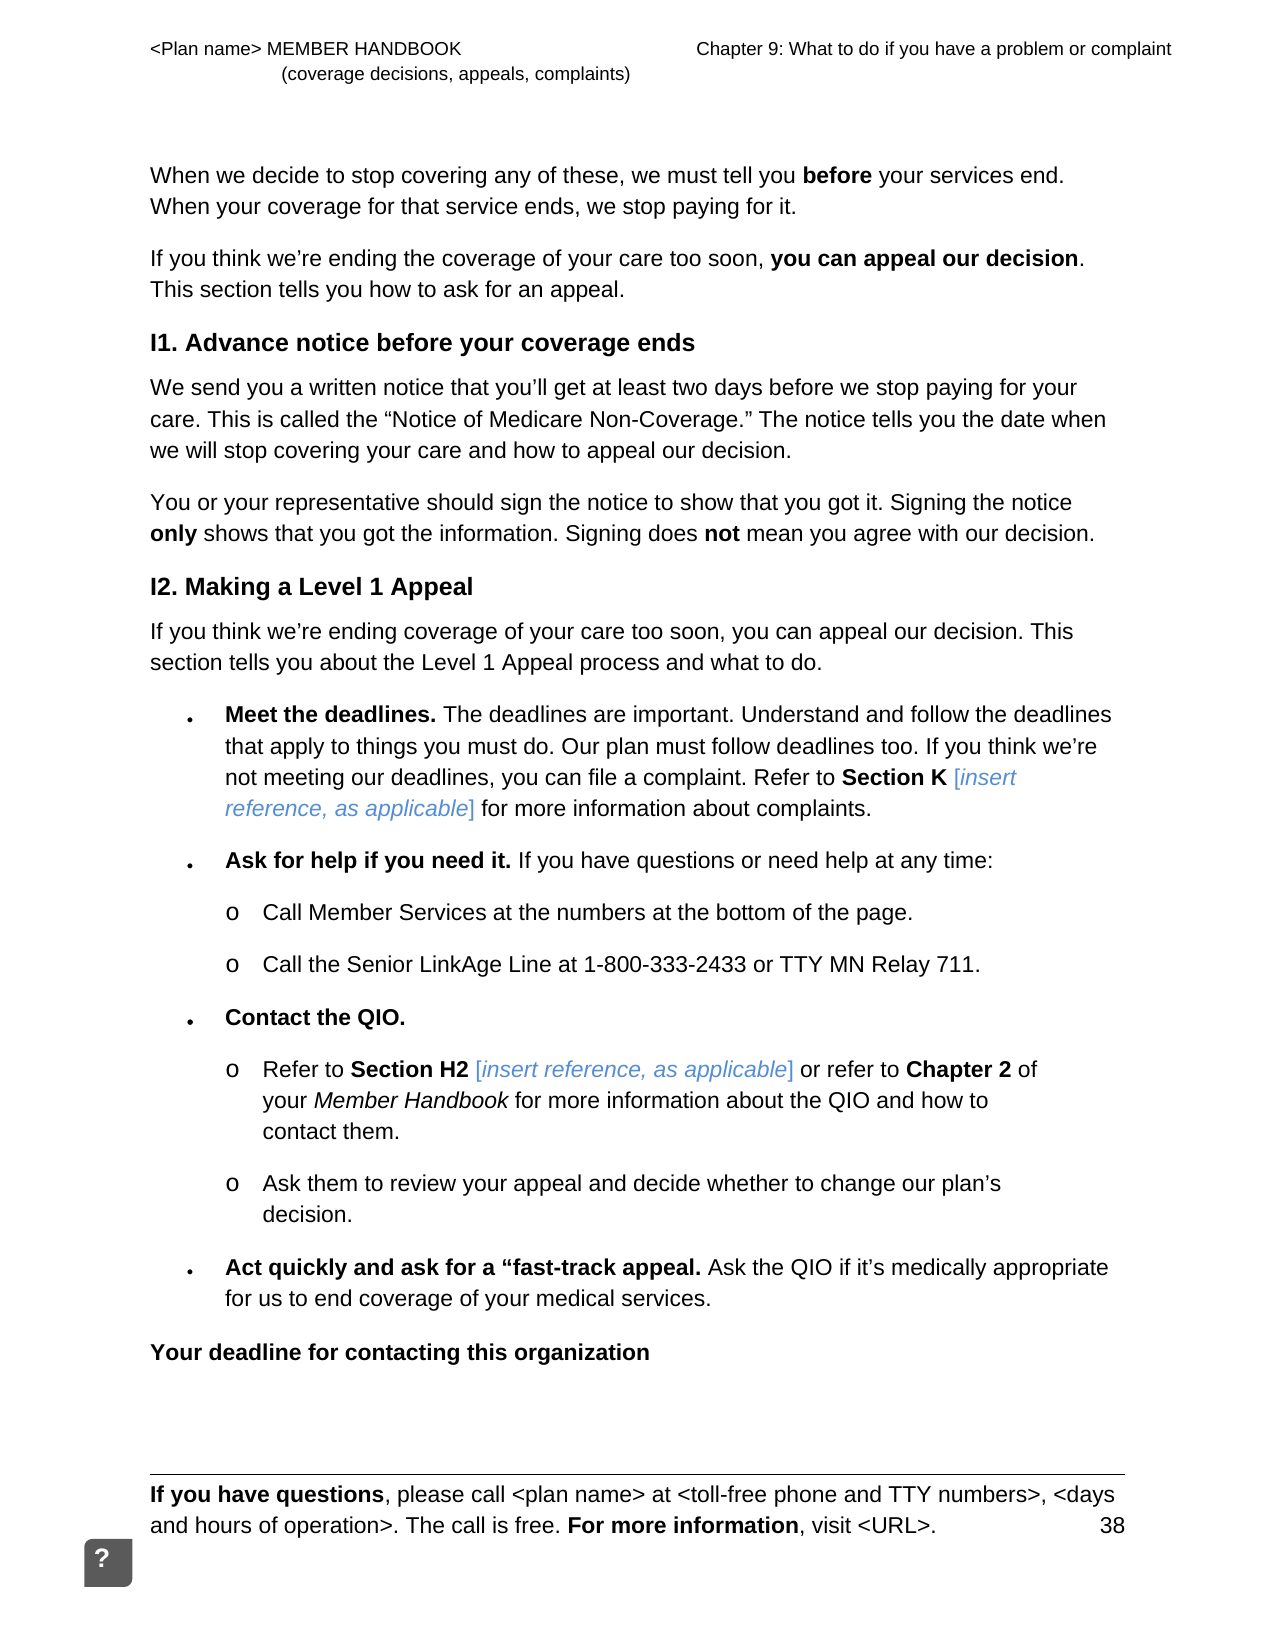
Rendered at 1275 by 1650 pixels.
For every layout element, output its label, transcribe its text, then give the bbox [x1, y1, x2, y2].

text If you think we’re ending coverage of your care too soon, you can appeal our decision. This section tells you about the Level 1 Appeal process and what to do. [150, 614, 1125, 677]
text We send you a written notice that you’ll get at least two days before we stop paying for your care. This is called the “Notice of Medicare Non-Coverage.” The notice tells you the date when we will stop covering your care and how to appeal our decision. [150, 371, 1125, 464]
list Call Member Services at the numbers at the bottom of the page. [225, 896, 1050, 927]
list Ask for help if you need it. If you have questions or need help at any time: [187, 844, 1125, 875]
text You or your representative should sign the notice to show that you got it. Signing the notice only shows that you got the information. Signing does not mean you agree with our decision. [150, 485, 1125, 548]
list Call the Senior LinkAge Line at 1-800-333-2433 or TTY MN Relay 711. [225, 948, 1050, 979]
text When we decide to stop covering any of these, we must tell you before your services end. When your coverage for that service ends, we stop paying for it. [150, 158, 1125, 221]
text If you think we’re ending the coverage of your care too soon, you can appeal our decision. This section tells you how to ask for an appeal. [150, 242, 1125, 304]
list Act quickly and ask for a “fast-track appeal. Ask the QIO if it’s medically appropriate for us to end coverage of your medical services. [187, 1250, 1125, 1312]
subtitle I2. Making a Level 1 Appeal [150, 569, 1050, 602]
subtitle Your deadline for contacting this organization [150, 1333, 1050, 1367]
subtitle I1. Advance notice before your coverage ends [150, 325, 1050, 358]
list Meet the deadlines. The deadlines are important. Understand and follow the deadlines that apply to things you must do. Our plan must follow deadlines too. If you think we’re not meeting our deadlines, you can file a complaint. Refer to Section K [insert reference, as applicable] for more information about complaints. [187, 698, 1125, 823]
list Ask them to review your appeal and decide whether to change our plan’s decision. [225, 1167, 1050, 1229]
list Contact the QIO. [187, 1000, 1125, 1031]
list Refer to Section H2 [insert reference, as applicable] or refer to Chapter 2 of your Member Handbook for more information about the QIO and how to contact them. [225, 1052, 1050, 1146]
